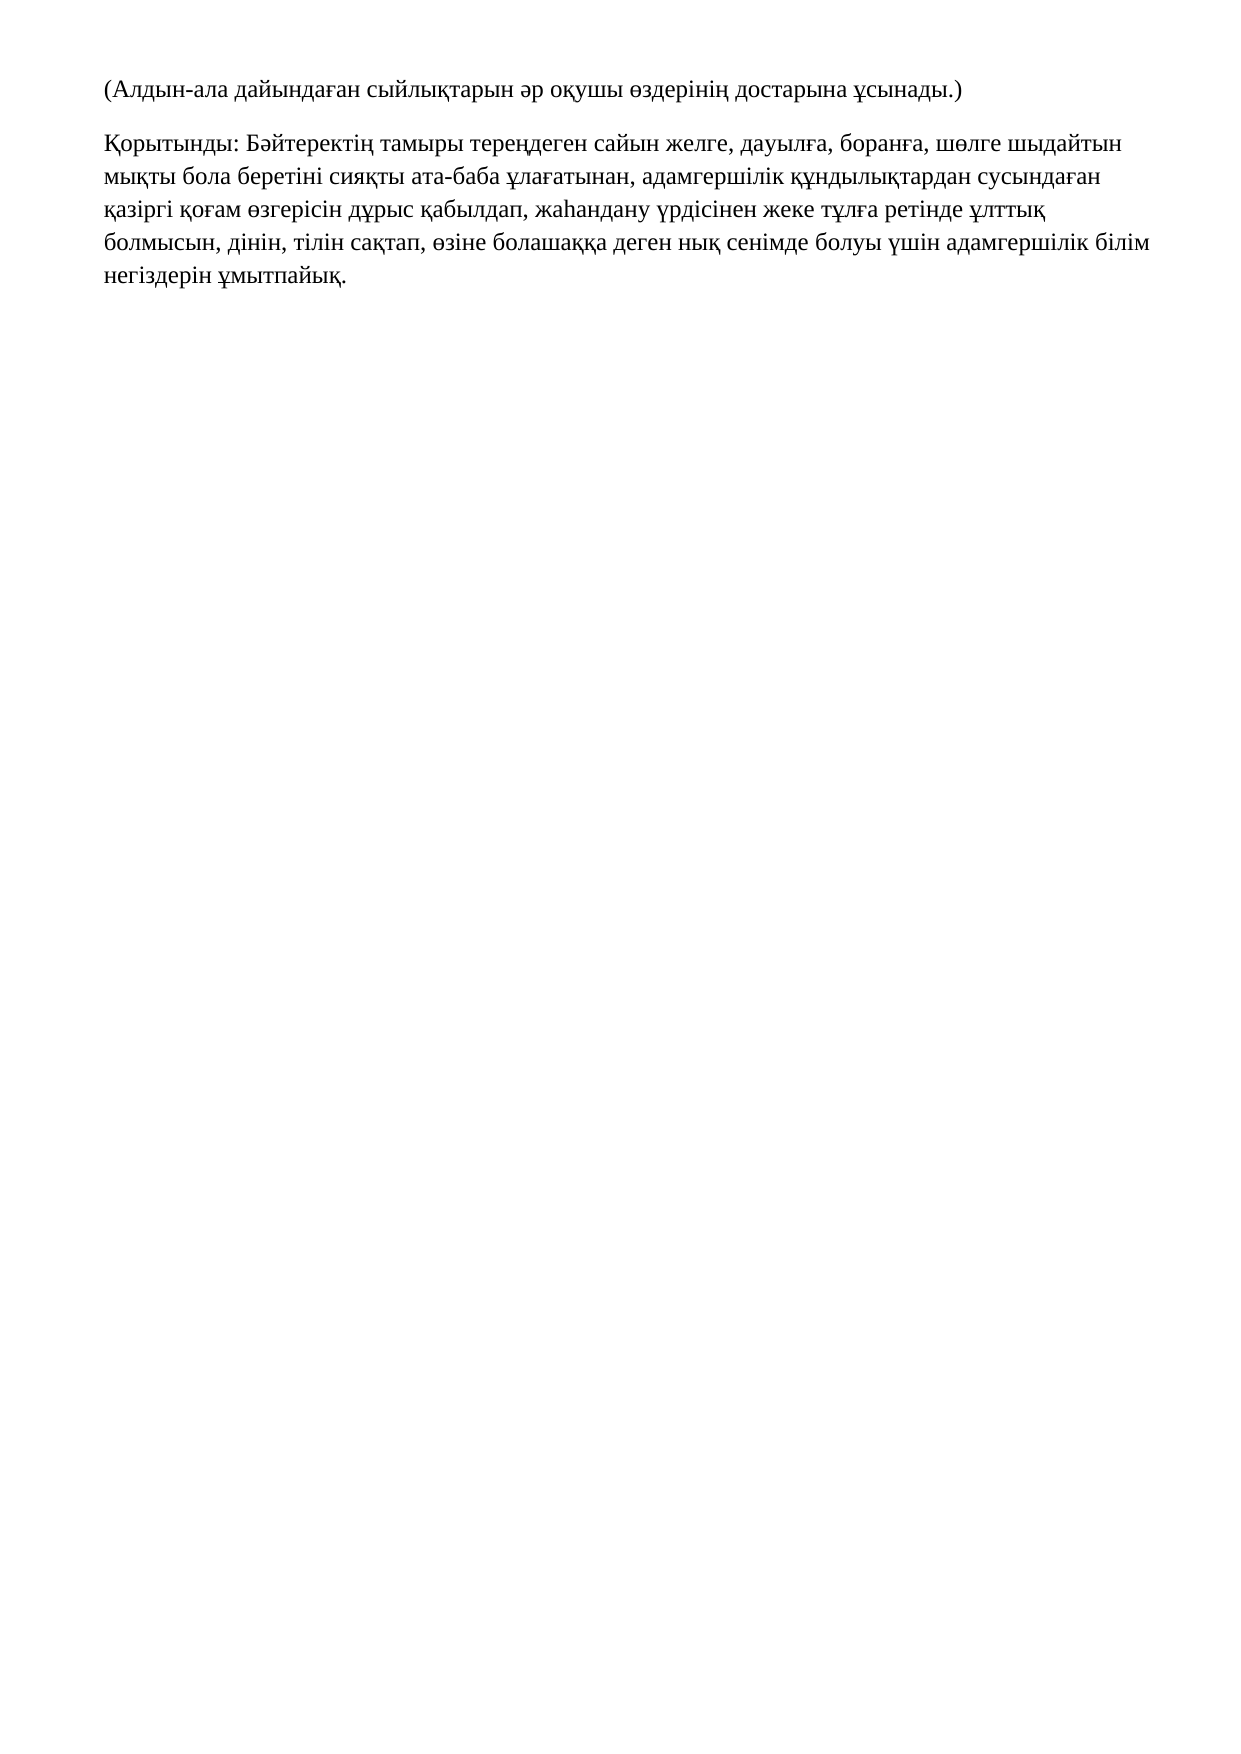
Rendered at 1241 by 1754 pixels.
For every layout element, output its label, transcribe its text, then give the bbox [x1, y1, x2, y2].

text Қорытынды: Бәйтеректің тамыры тереңдеген сайын желге, дауылға, боранға, шөлге шыдайтын мықты бола беретіні сияқты ата-баба ұлағатынан, адамгершілік құндылықтардан сусындаған қазіргі қоғам өзгерісін дұрыс қабылдап, жаһандану үрдісінен жеке тұлға ретінде ұлттық болмысын, дінін, тілін сақтап, өзіне болашаққа деген нық сенімде болуы үшін адамгершілік білім негіздерін ұмытпайық. [103, 128, 1152, 288]
text (Алдын-ала дайындаған сыйлықтарын әр оқушы өздерінің достарына ұсынады.) [103, 74, 1152, 103]
